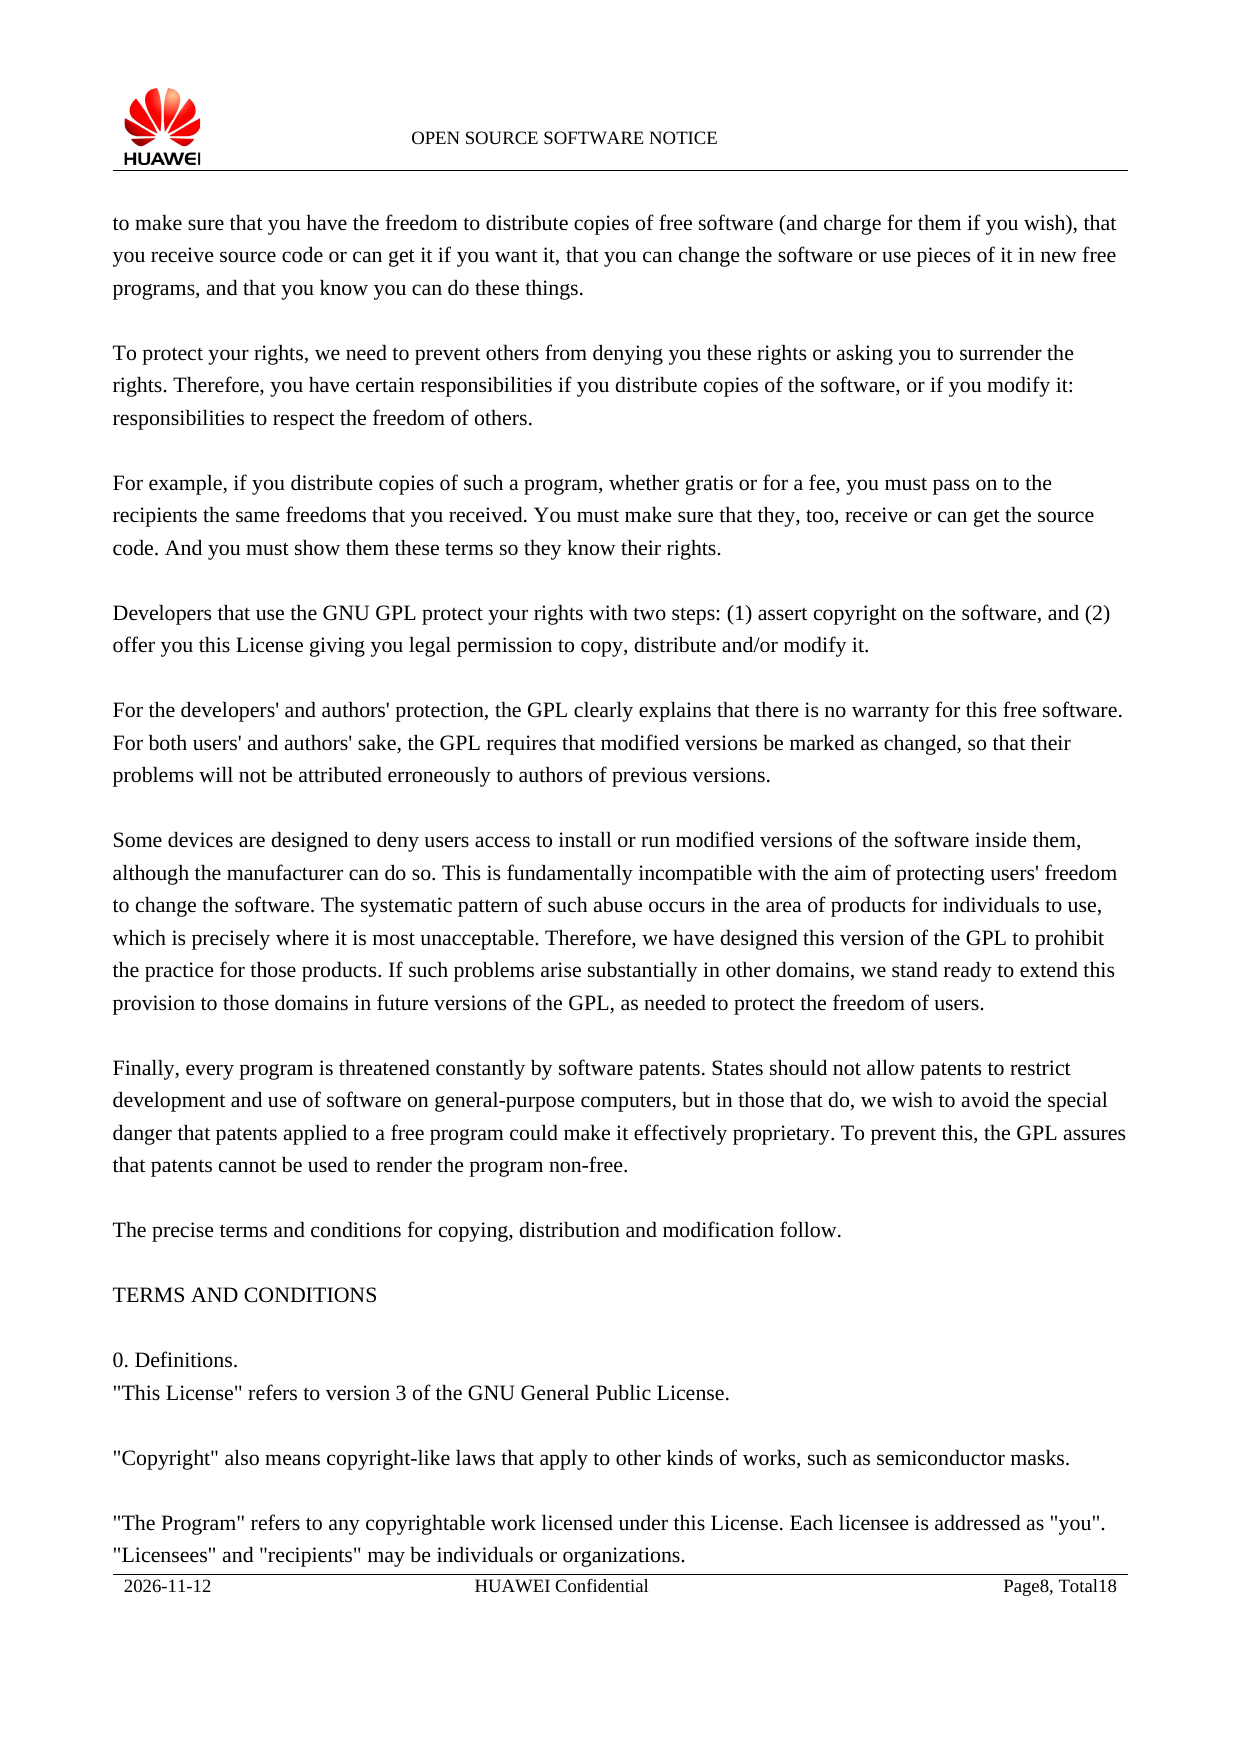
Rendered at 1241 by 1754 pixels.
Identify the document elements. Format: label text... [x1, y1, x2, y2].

picture [124, 88, 201, 165]
